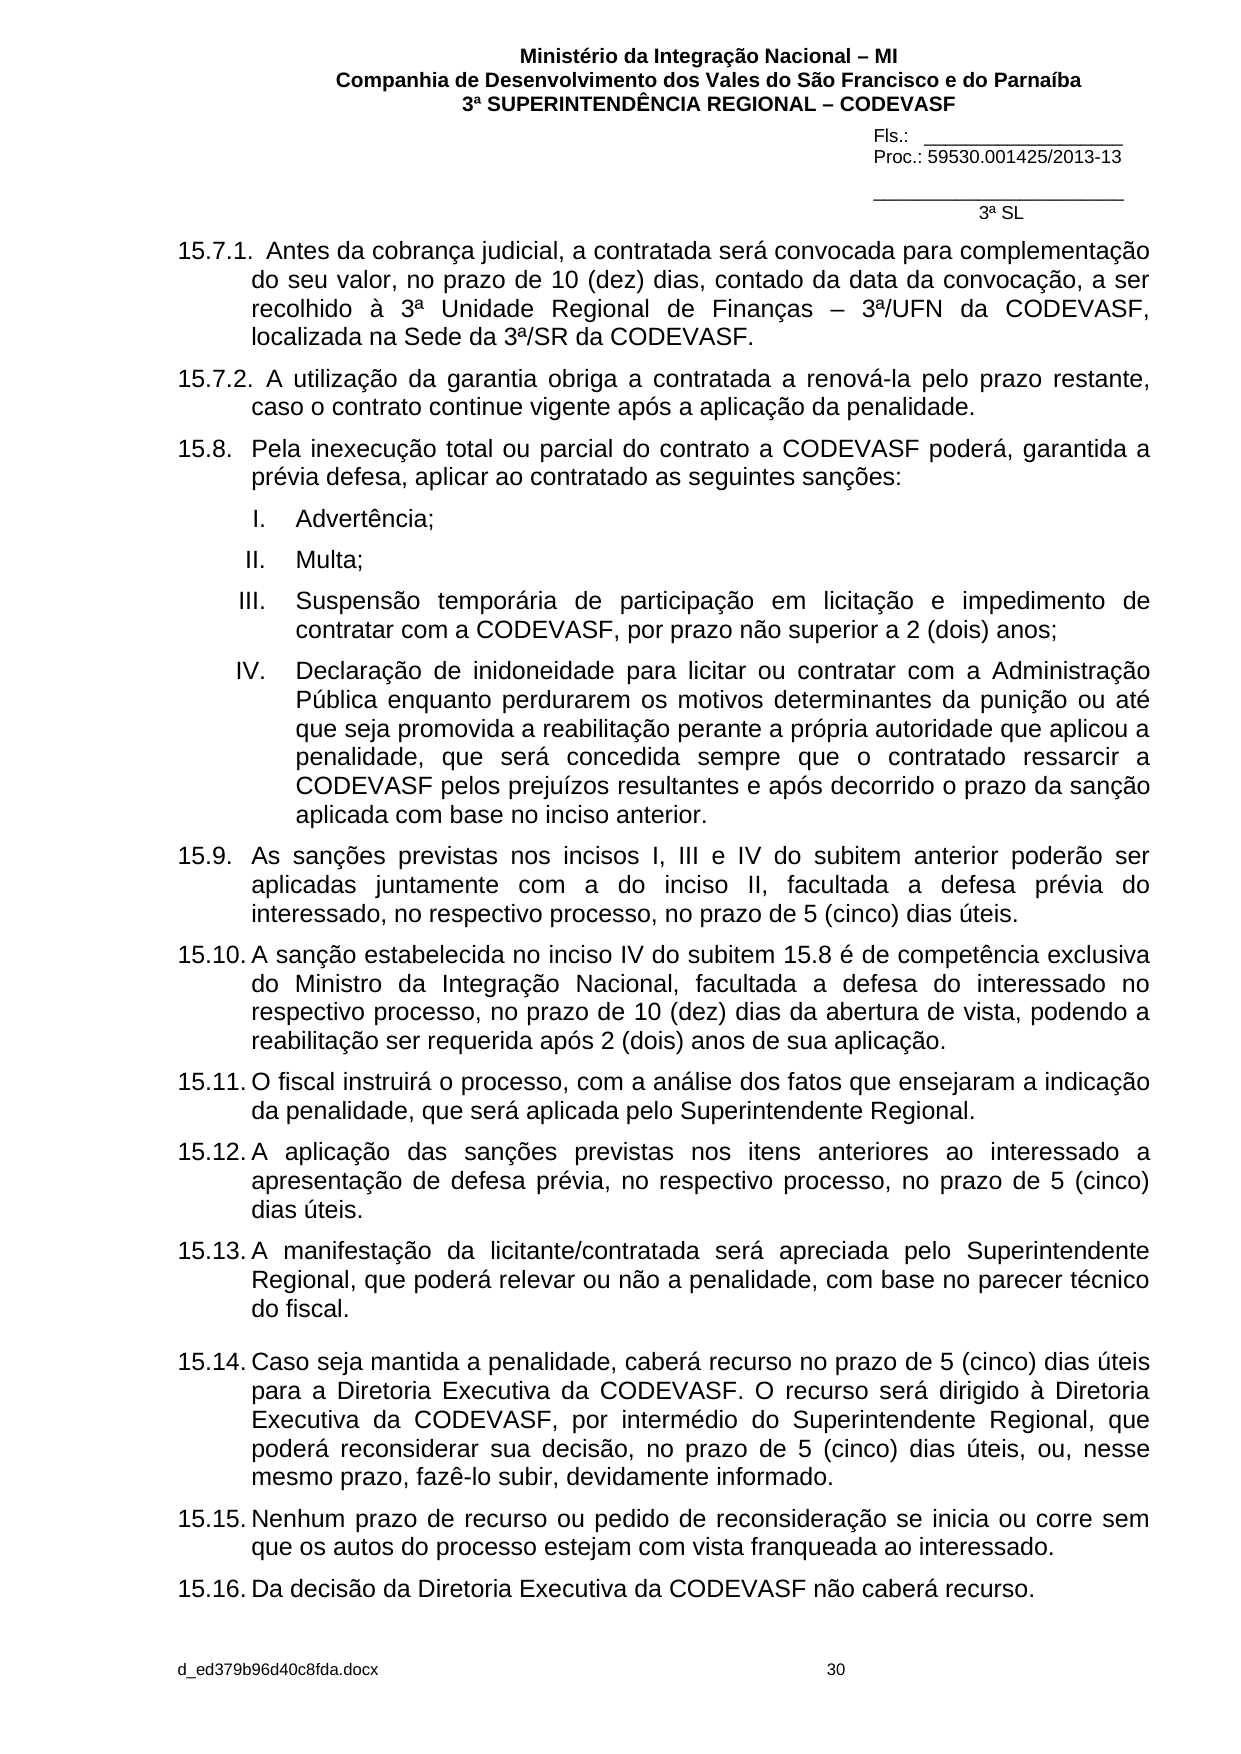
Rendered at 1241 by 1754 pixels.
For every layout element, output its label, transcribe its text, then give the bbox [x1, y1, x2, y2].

text Caso seja mantida a penalidade, caberá recurso no prazo de 5 (cinco) dias úteis para a Diretoria Executiva da CODEVASF. O recurso será dirigido à Diretoria Executiva da CODEVASF, por intermédio do Superintendente Regional, que poderá reconsiderar sua decisão, no prazo de 5 (cinco) dias úteis, ou, nesse mesmo prazo, fazê-lo subir, devidamente informado. [177, 1347, 1152, 1491]
list Advertência; [266, 503, 1152, 532]
text Pela inexecução total ou parcial do contrato a CODEVASF poderá, garantida a prévia defesa, aplicar ao contratado as seguintes sanções: [177, 433, 1152, 491]
text A aplicação das sanções previstas nos itens anteriores ao interessado a apresentação de defesa prévia, no respectivo processo, no prazo de 5 (cinco) dias úteis. [177, 1137, 1152, 1223]
text As sanções previstas nos incisos I, III e IV do subitem anterior poderão ser aplicadas juntamente com a do inciso II, facultada a defesa prévia do interessado, no respectivo processo, no prazo de 5 (cinco) dias úteis. [177, 841, 1152, 927]
text Nenhum prazo de recurso ou pedido de reconsideração se inicia ou corre sem que os autos do processo estejam com vista franqueada ao interessado. [177, 1503, 1152, 1561]
text A manifestação da licitante/contratada será apreciada pelo Superintendente Regional, que poderá relevar ou não a penalidade, com base no parecer técnico do fiscal. [177, 1236, 1152, 1322]
list Declaração de inidoneidade para licitar ou contratar com a Administração Pública enquanto perdurarem os motivos determinantes da punição ou até que seja promovida a reabilitação perante a própria autoridade que aplicou a penalidade, que será concedida sempre que o contratado ressarcir a CODEVASF pelos prejuízos resultantes e após decorrido o prazo da sanção aplicada com base no inciso anterior. [266, 656, 1152, 828]
text O fiscal instruirá o processo, com a análise dos fatos que ensejaram a indicação da penalidade, que será aplicada pelo Superintendente Regional. [177, 1067, 1152, 1125]
list A utilização da garantia obriga a contratada a renová-la pelo prazo restante, caso o contrato continue vigente após a aplicação da penalidade. [177, 363, 1152, 421]
list Multa; [266, 545, 1152, 573]
text Da decisão da Diretoria Executiva da CODEVASF não caberá recurso. [177, 1573, 1152, 1602]
list Antes da cobrança judicial, a contratada será convocada para complementação do seu valor, no prazo de 10 (dez) dias, contado da data da convocação, a ser recolhido à 3ª Unidade Regional de Finanças – 3ª/UFN da CODEVASF, localizada na Sede da 3ª/SR da CODEVASF. [177, 236, 1152, 351]
text A sanção estabelecida no inciso IV do subitem 15.8 é de competência exclusiva do Ministro da Integração Nacional, facultada a defesa do interessado no respectivo processo, no prazo de 10 (dez) dias da abertura de vista, podendo a reabilitação ser requerida após 2 (dois) anos de sua aplicação. [177, 940, 1152, 1055]
list Suspensão temporária de participação em licitação e impedimento de contratar com a CODEVASF, por prazo não superior a 2 (dois) anos; [266, 586, 1152, 643]
